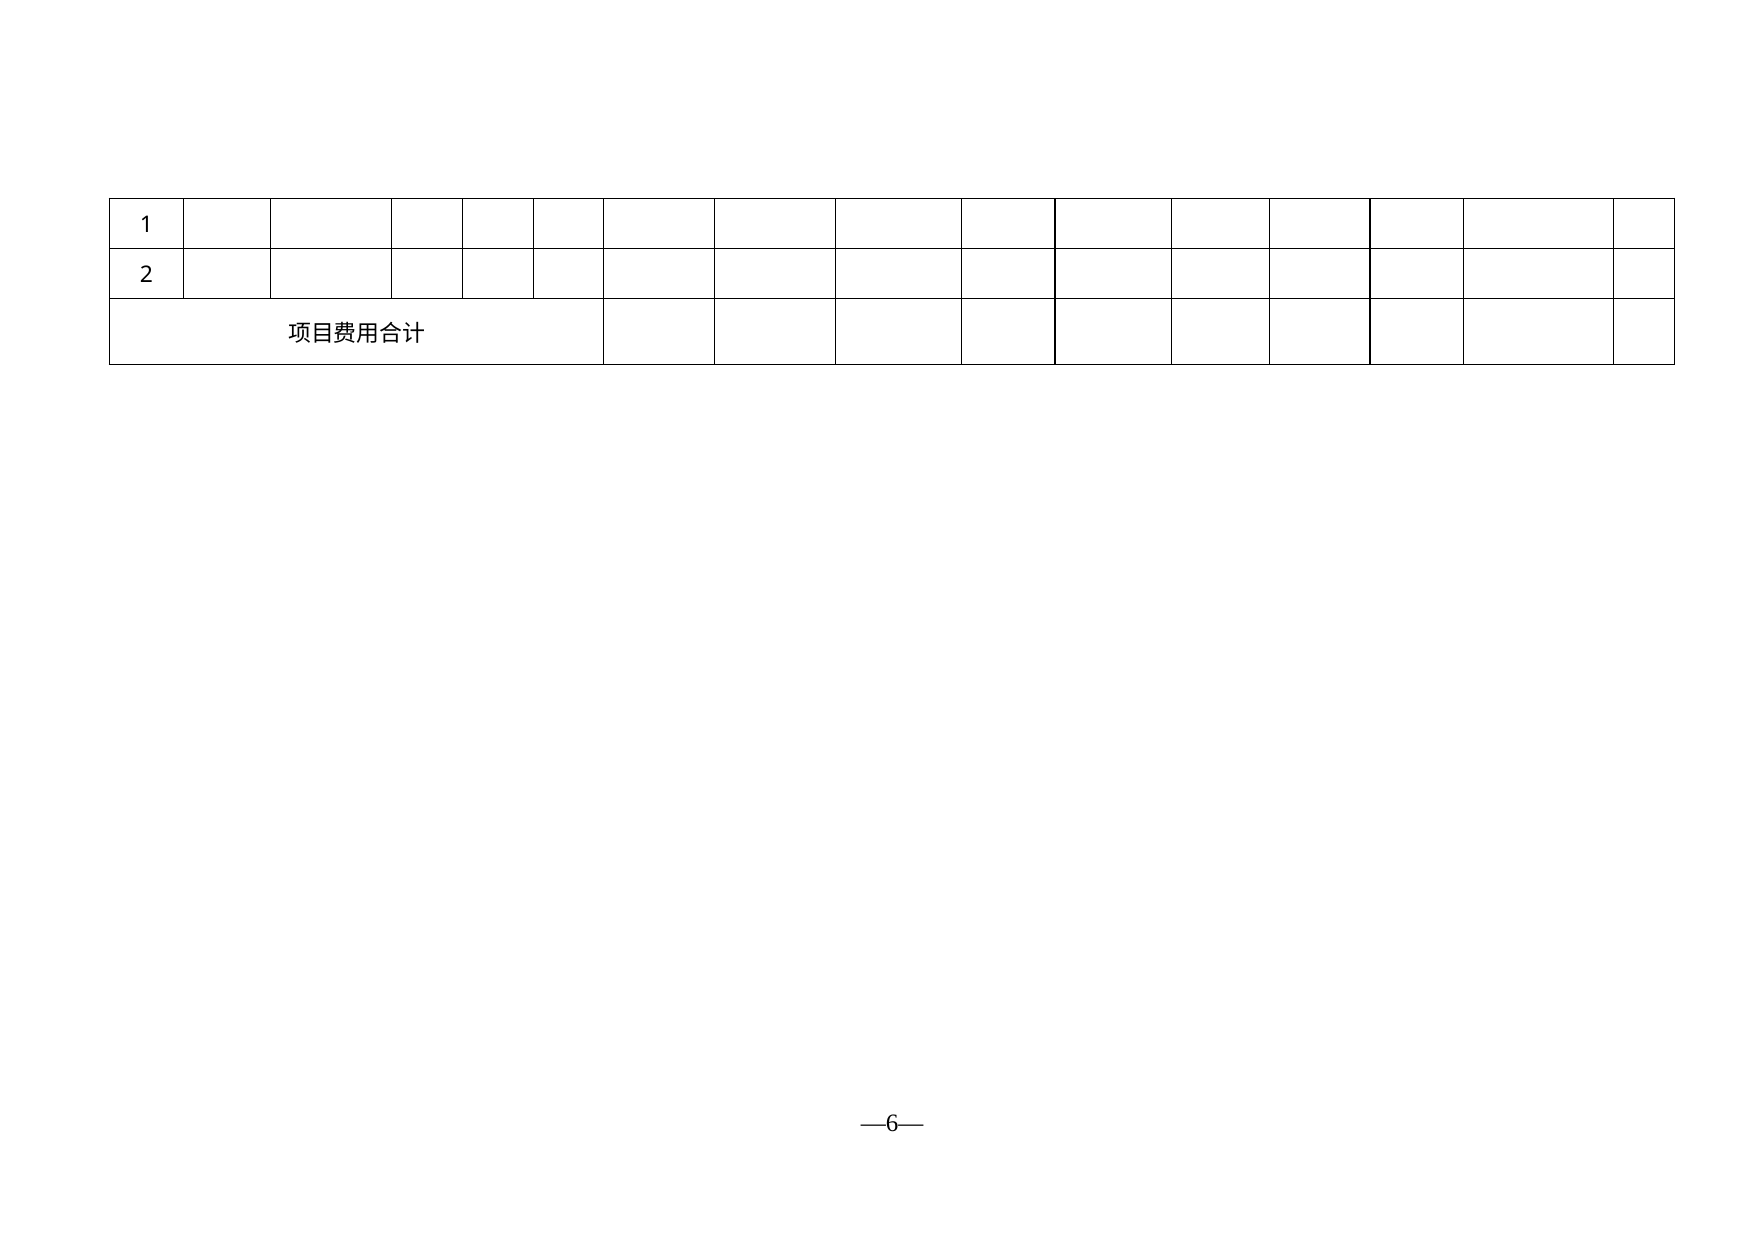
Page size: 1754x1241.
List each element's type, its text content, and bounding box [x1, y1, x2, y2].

table_cell [184, 199, 270, 248]
table_cell [1056, 249, 1171, 298]
table_cell [1172, 299, 1269, 364]
table_cell [836, 199, 961, 248]
table_cell [604, 249, 714, 298]
table_cell [1464, 249, 1613, 298]
table_cell [463, 199, 533, 248]
table_cell [1371, 199, 1463, 248]
table_cell [271, 249, 391, 298]
table_cell [1270, 199, 1369, 248]
table_cell [604, 199, 714, 248]
table_cell [1270, 249, 1369, 298]
table_cell [1172, 199, 1269, 248]
table_cell [715, 199, 835, 248]
table_cell 1 [110, 199, 183, 248]
table_cell [1464, 199, 1613, 248]
table_cell [962, 299, 1054, 364]
table_cell [1056, 199, 1171, 248]
table_cell [1614, 249, 1674, 298]
table_cell 项目费用合计 [110, 299, 603, 364]
table_cell [1614, 299, 1674, 364]
table_cell [534, 249, 603, 298]
table_cell [534, 199, 603, 248]
table_cell [271, 199, 391, 248]
table_cell [1056, 299, 1171, 364]
table_cell [604, 299, 714, 364]
table_cell [1371, 299, 1463, 364]
table_cell [1464, 299, 1613, 364]
table_cell [392, 249, 462, 298]
table_cell [836, 249, 961, 298]
table_cell [184, 249, 270, 298]
table_cell [962, 199, 1054, 248]
table_cell [1614, 199, 1674, 248]
table_cell [392, 199, 462, 248]
table_cell [1371, 249, 1463, 298]
table_cell [962, 249, 1054, 298]
table_cell [715, 299, 835, 364]
table_cell [1270, 299, 1369, 364]
table_cell [1172, 249, 1269, 298]
table_cell [715, 249, 835, 298]
table_cell [463, 249, 533, 298]
table_cell [836, 299, 961, 364]
table_cell 2 [110, 249, 183, 298]
